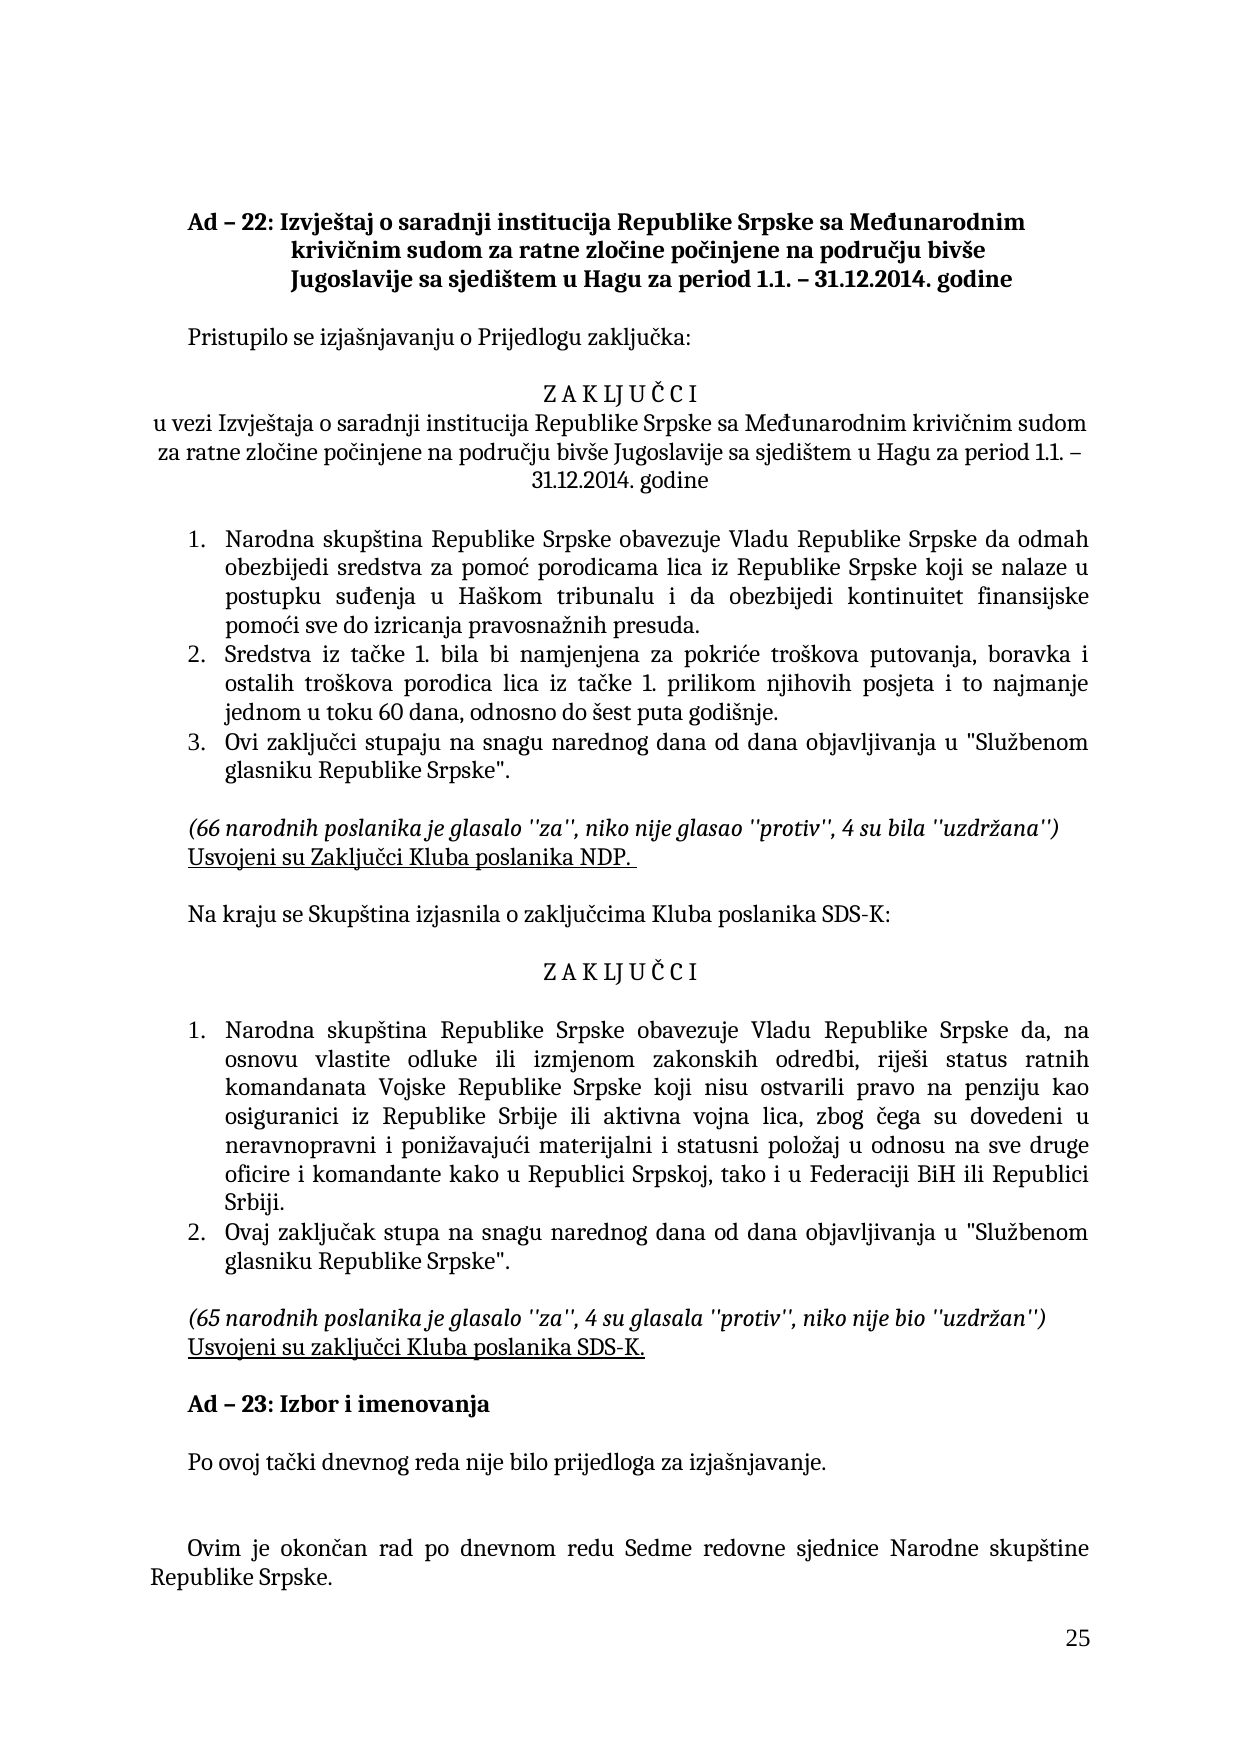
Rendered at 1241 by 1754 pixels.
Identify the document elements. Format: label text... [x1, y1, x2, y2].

text Ovim je okončan rad po dnevnom redu Sedme redovne sjednice Narodne skupštine Republike Srpske. [150, 1534, 1090, 1592]
text Usvojeni su Zaključci Kluba poslanika NDP. [150, 842, 1090, 871]
text (65 narodnih poslanika je glasalo ''za'', 4 su glasala ''protiv'', niko nije bio ''uzdržan'') [150, 1304, 1090, 1333]
text Ad – 22: Izvještaj o saradnji institucija Republike Srpske sa Međunarodnim [150, 207, 1090, 236]
text Z A K LJ U Č C I [150, 380, 1090, 409]
list Sredstva iz tačke 1. bila bi namjenjena za pokriće troškova putovanja, boravka i ostalih troškova porodica lica iz tačke 1. prilikom njihovih posjeta i to najmanje jednom u toku 60 dana, odnosno do šest puta godišnje. [187, 639, 1090, 727]
text u vezi Izvještaja o saradnji institucija Republike Srpske sa Međunarodnim krivičnim sudom za ratne zločine počinjene na području bivše Jugoslavije sa sjedištem u Hagu za period 1.1. – 31.12.2014. godine [150, 409, 1090, 495]
list Narodna skupština Republike Srpske obavezuje Vladu Republike Srpske da odmah obezbijedi sredstva za pomoć porodicama lica iz Republike Srpske koji se nalaze u postupku suđenja u Haškom tribunalu i da obezbijedi kontinuitet finansijske pomoći sve do izricanja pravosnažnih presuda. [187, 524, 1090, 639]
text Po ovoj tački dnevnog reda nije bilo prijedloga za izjašnjavanje. [150, 1448, 1090, 1477]
subtitle Ad – 23: Izbor i imenovanja [150, 1390, 1090, 1419]
list Ovaj zaključak stupa na snagu narednog dana od dana objavljivanja u "Službenom glasniku Republike Srpske". [187, 1217, 1090, 1275]
text Usvojeni su zaključci Kluba poslanika SDS-K. [150, 1333, 1090, 1362]
text (66 narodnih poslanika je glasalo ''za'', niko nije glasao ''protiv'', 4 su bila ''uzdržana'') [150, 814, 1090, 842]
text Pristupilo se izjašnjavanju o Prijedlogu zaključka: [150, 322, 1090, 351]
text Z A K LJ U Č C I [150, 957, 1090, 986]
text krivičnim sudom za ratne zločine počinjene na području bivše [150, 236, 1090, 265]
list Narodna skupština Republike Srpske obavezuje Vladu Republike Srpske da, na osnovu vlastite odluke ili izmjenom zakonskih odredbi, riješi status ratnih komandanata Vojske Republike Srpske koji nisu ostvarili pravo na penziju kao osiguranici iz Republike Srbije ili aktivna vojna lica, zbog čega su dovedeni u neravnopravni i ponižavajući materijalni i statusni položaj u odnosu na sve druge oficire i komandante kako u Republici Srpskoj, tako i u Federaciji BiH ili Republici Srbiji. [187, 1015, 1090, 1217]
text Jugoslavije sa sjedištem u Hagu za period 1.1. – 31.12.2014. godine [150, 265, 1090, 294]
list Ovi zaključci stupaju na snagu narednog dana od dana objavljivanja u "Službenom glasniku Republike Srpske". [187, 727, 1090, 785]
text Na kraju se Skupština izjasnila o zaključcima Kluba poslanika SDS-K: [150, 900, 1090, 929]
